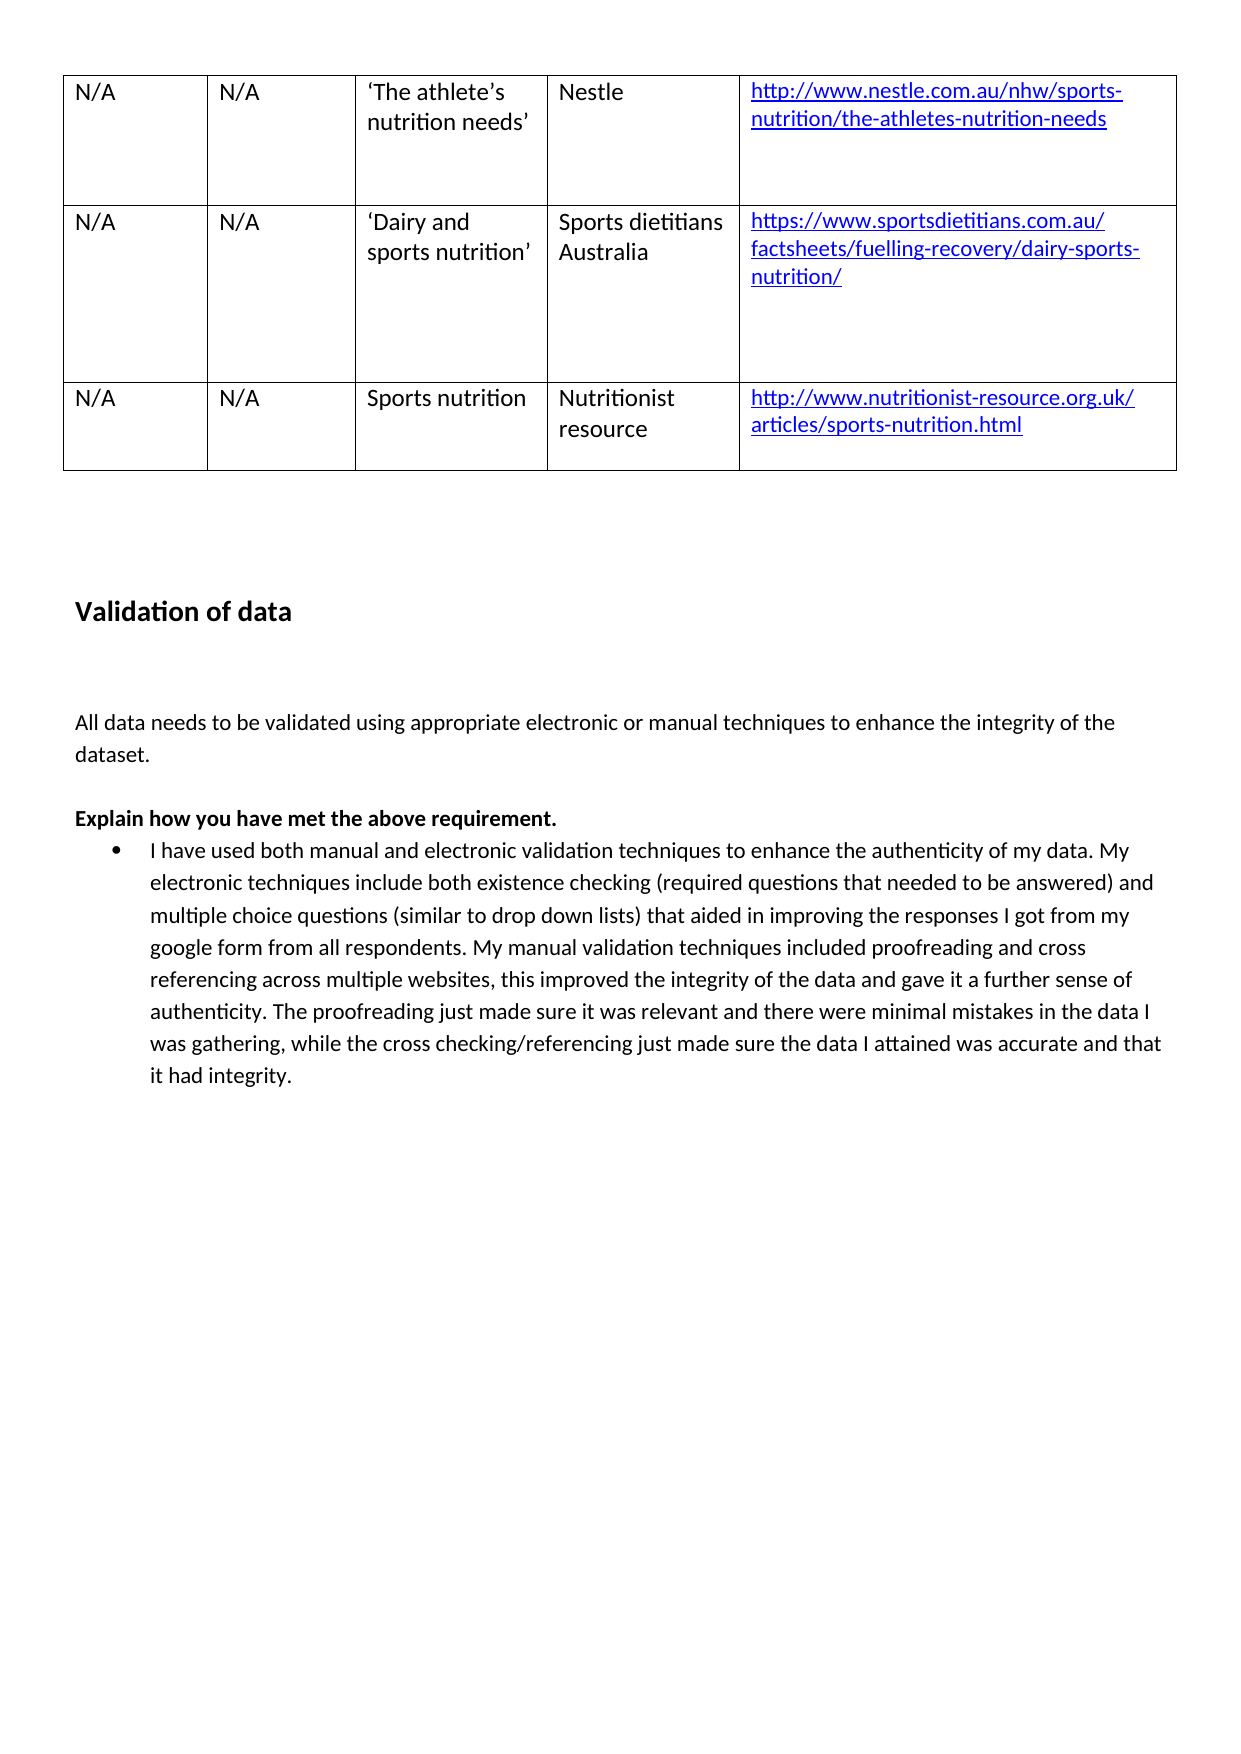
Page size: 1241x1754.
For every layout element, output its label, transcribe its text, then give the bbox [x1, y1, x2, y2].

table_cell Sports dietitians Australia [548, 206, 739, 382]
table_cell N/A [64, 383, 207, 470]
table_cell N/A [208, 76, 355, 205]
table_cell N/A [64, 76, 207, 205]
table_cell ‘The athlete’s nutrition needs’ [356, 76, 547, 205]
table_cell Sports nutrition [356, 383, 547, 470]
table_cell https://www.sportsdietitians.com.au/factsheets/fuelling-recovery/dairy-sports-nutrition/ [740, 206, 1176, 382]
table_cell N/A [64, 206, 207, 382]
table_cell ‘Dairy and sports nutrition’ [356, 206, 547, 382]
table_cell N/A [208, 206, 355, 382]
table_cell http://www.nestle.com.au/nhw/sports-nutrition/the-athletes-nutrition-needs [740, 76, 1176, 205]
table_cell http://www.nutritionist-resource.org.uk/articles/sports-nutrition.html [740, 383, 1176, 470]
list I have used both manual and electronic validation techniques to enhance the authenticity of my data. My electronic techniques include both existence checking (required questions that needed to be answered) and multiple choice questions (similar to drop down lists) that aided in improving the responses I got from my google form from all respondents. My manual validation techniques included proofreading and cross referencing across multiple websites, this improved the integrity of the data and gave it a further sense of authenticity. The proofreading just made sure it was relevant and there were minimal mistakes in the data I was gathering, while the cross checking/referencing just made sure the data I attained was accurate and that it had integrity. [112, 836, 1165, 1090]
table_cell N/A [208, 383, 355, 470]
table_cell Nestle [548, 76, 739, 205]
text Validation of data [75, 593, 1165, 629]
text Explain how you have met the above requirement. [75, 804, 1165, 832]
table_cell Nutritionist resource [548, 383, 739, 470]
text All data needs to be validated using appropriate electronic or manual techniques to enhance the integrity of the dataset. [75, 708, 1165, 768]
